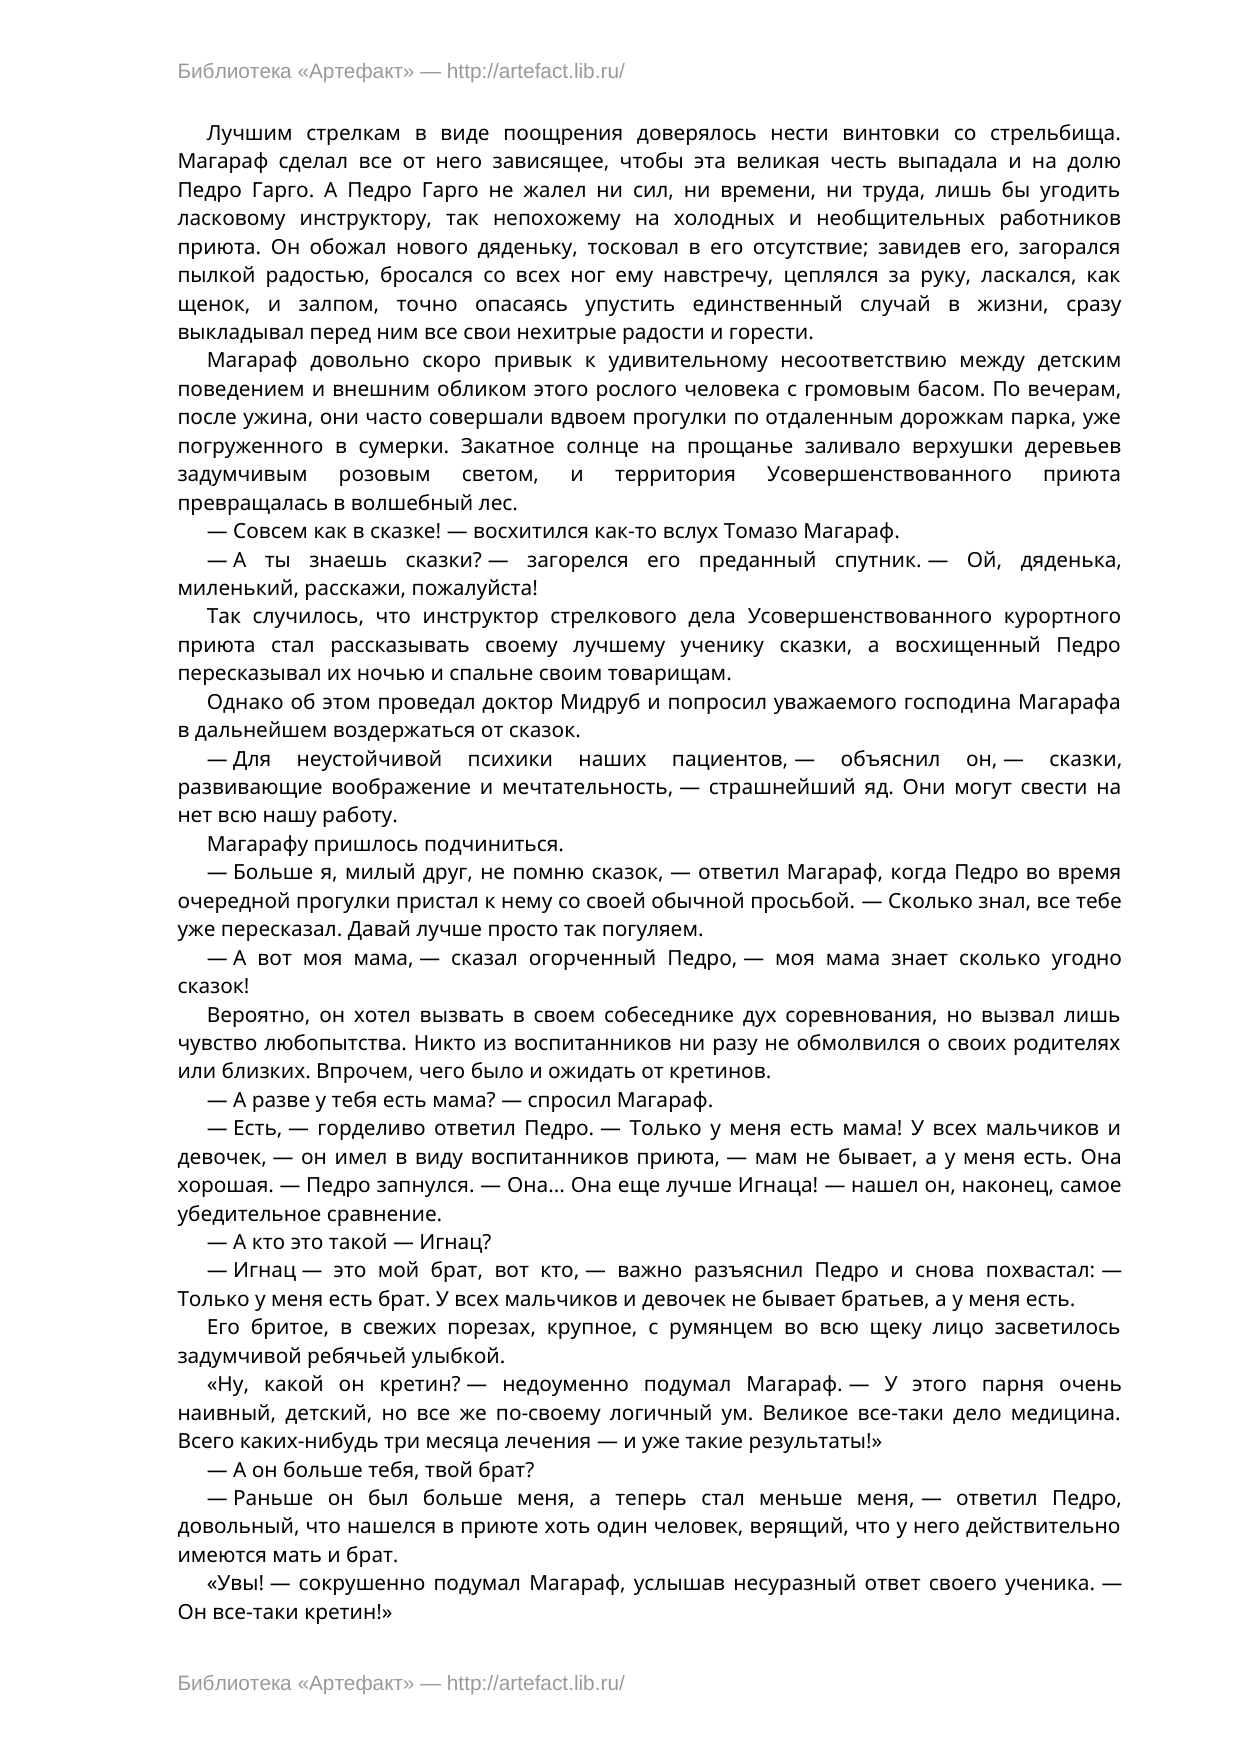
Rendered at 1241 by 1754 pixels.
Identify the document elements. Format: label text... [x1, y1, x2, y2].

text — А разве у тебя есть мама? — спросил Магараф. [177, 1085, 1122, 1113]
text Лучшим стрелкам в виде поощрения доверялось нести винтовки со стрельбища. Магараф сделал все от него зависящее, чтобы эта великая честь выпадала и на долю Педро Гарго. А Педро Гарго не жалел ни сил, ни времени, ни труда, лишь бы угодить ласковому инструктору, так непохожему на холодных и необщительных работников приюта. Он обожал нового дяденьку, тосковал в его отсутствие; завидев его, загорался пылкой радостью, бросался со всех ног ему навстречу, цеплялся за руку, ласкался, как щенок, и залпом, точно опасаясь упустить единственный случай в жизни, сразу выкладывал перед ним все свои нехитрые радости и горести. [177, 118, 1122, 346]
text — Больше я, милый друг, не помню сказок, — ответил Магараф, когда Педро во время очередной прогулки пристал к нему со своей обычной просьбой. — Сколько знал, все тебе уже пересказал. Давай лучше просто так погуляем. [177, 857, 1122, 943]
text — А вот моя мама, — сказал огорченный Педро, — моя мама знает сколько угодно сказок! [177, 943, 1122, 1000]
text Магарафу пришлось подчиниться. [177, 829, 1122, 857]
text — Совсем как в сказке! — восхитился как-то вслух Томазо Магараф. [177, 516, 1122, 545]
text «Увы! — сокрушенно подумал Магараф, услышав несуразный ответ своего ученика. — Он все-таки кретин!» [177, 1568, 1122, 1625]
text Его бритое, в свежих порезах, крупное, с румянцем во всю щеку лицо засветилось задумчивой ребячьей улыбкой. [177, 1312, 1122, 1369]
text — Раньше он был больше меня, а теперь стал меньше меня, — ответил Педро, довольный, что нашелся в приюте хоть один человек, верящий, что у него действительно имеются мать и брат. [177, 1483, 1122, 1568]
text — Для неустойчивой психики наших пациентов, — объяснил он, — сказки, развивающие воображение и мечтательность, — страшнейший яд. Они могут свести на нет всю нашу работу. [177, 744, 1122, 829]
text Однако об этом проведал доктор Мидруб и попросил уважаемого господина Магарафа в дальнейшем воздержаться от сказок. [177, 687, 1122, 744]
text — А он больше тебя, твой брат? [177, 1455, 1122, 1483]
text — А кто это такой — Игнац? [177, 1227, 1122, 1256]
text — А ты знаешь сказки? — загорелся его преданный спутник. — Ой, дяденька, миленький, расскажи, пожалуйста! [177, 545, 1122, 602]
text «Ну, какой он кретин? — недоуменно подумал Магараф. — У этого парня очень наивный, детский, но все же по-своему логичный ум. Великое все-таки дело медицина. Всего каких-нибудь три месяца лечения — и уже такие результаты!» [177, 1369, 1122, 1455]
text Вероятно, он хотел вызвать в своем собеседнике дух соревнования, но вызвал лишь чувство любопытства. Никто из воспитанников ни разу не обмолвился о своих родителях или близких. Впрочем, чего было и ожидать от кретинов. [177, 1000, 1122, 1085]
text Так случилось, что инструктор стрелкового дела Усовершенствованного курортного приюта стал рассказывать своему лучшему ученику сказки, а восхищенный Педро пересказывал их ночью и спальне своим товарищам. [177, 602, 1122, 687]
text Магараф довольно скоро привык к удивительному несоответствию между детским поведением и внешним обликом этого рослого человека с громовым басом. По вечерам, после ужина, они часто совершали вдвоем прогулки по отдаленным дорожкам парка, уже погруженного в сумерки. Закатное солнце на прощанье заливало верхушки деревьев задумчивым розовым светом, и территория Усовершенствованного приюта превращалась в волшебный лес. [177, 346, 1122, 516]
text — Игнац — это мой брат, вот кто, — важно разъяснил Педро и снова похвастал: — Только у меня есть брат. У всех мальчиков и девочек не бывает братьев, а у меня есть. [177, 1256, 1122, 1312]
text — Есть, — горделиво ответил Педро. — Только у меня есть мама! У всех мальчиков и девочек, — он имел в виду воспитанников приюта, — мам не бывает, а у меня есть. Она хорошая. — Педро запнулся. — Она... Она еще лучше Игнаца! — нашел он, наконец, самое убедительное сравнение. [177, 1113, 1122, 1227]
